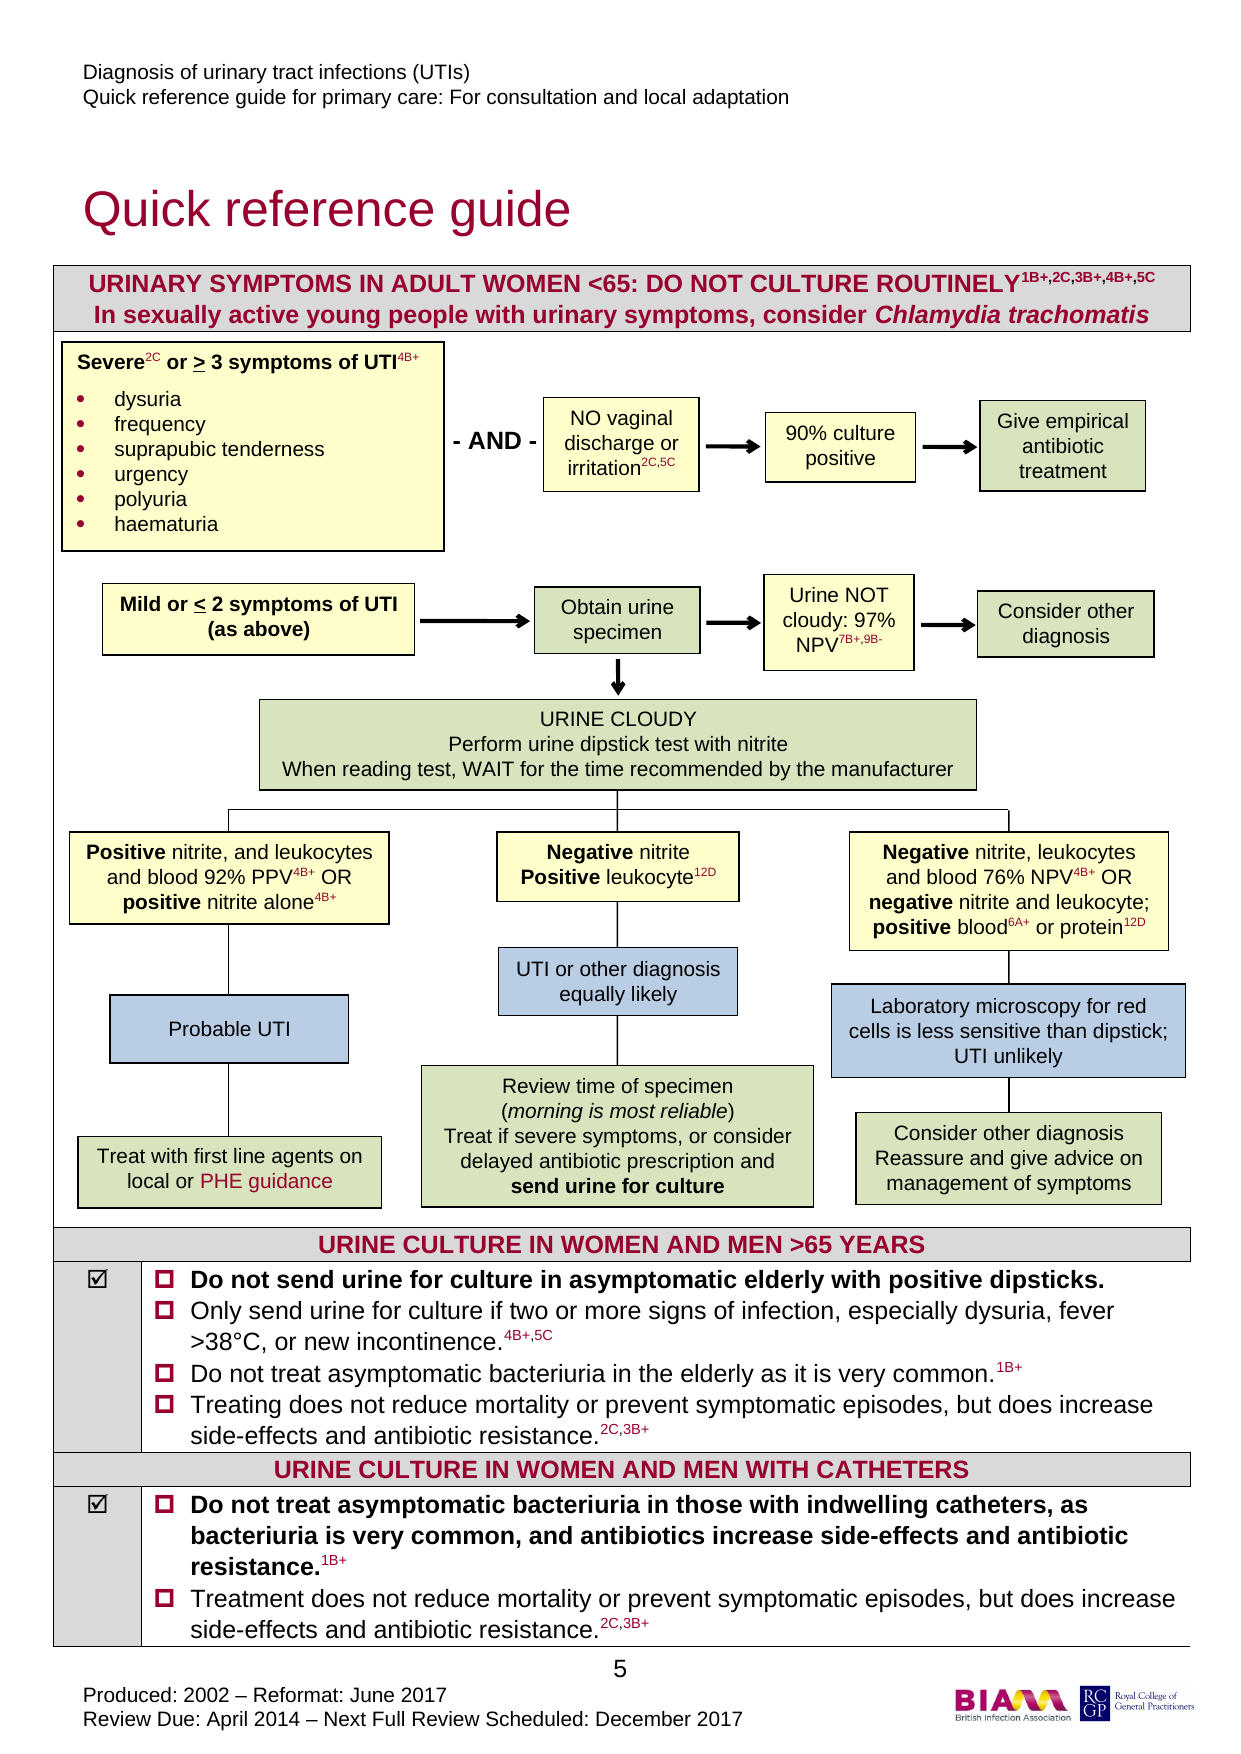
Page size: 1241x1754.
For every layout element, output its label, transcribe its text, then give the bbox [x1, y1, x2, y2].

table_cell URINE CULTURE IN WOMEN AND MEN WITH CATHETERS [54, 1453, 1190, 1486]
table_header URINARY SYMPTOMS IN ADULT WOMEN <65: DO NOT CULTURE ROUTINELY1B+,2C,3B+,4B+,5C In sexually active young people with urinary symptoms, consider Chlamydia trachomatis [54, 266, 1190, 331]
picture [1079, 1685, 1195, 1722]
subtitle Quick reference guide [83, 172, 1075, 240]
table_cell Do not send urine for culture in asymptomatic elderly with positive dipsticks. Only send urine for culture if two or more signs of infection, especially dysuria, fever >38°C, or new incontinence.4B+,5C Do not treat asymptomatic bacteriuria in the elderly as it is very common.1B+ Treating does not reduce mortality or prevent symptomatic episodes, but does increase side-effects and antibiotic resistance.2C,3B+ [142, 1262, 1190, 1452]
table_cell URINE CULTURE IN WOMEN AND MEN >65 YEARS [54, 1228, 1190, 1261]
table_cell [54, 332, 1190, 1227]
picture [954, 1688, 1073, 1723]
table_cell [54, 1262, 141, 1452]
table_cell [54, 1487, 141, 1646]
table_cell Do not treat asymptomatic bacteriuria in those with indwelling catheters, as bacteriuria is very common, and antibiotics increase side-effects and antibiotic resistance.1B+ Treatment does not reduce mortality or prevent symptomatic episodes, but does increase side-effects and antibiotic resistance.2C,3B+ [142, 1487, 1190, 1646]
